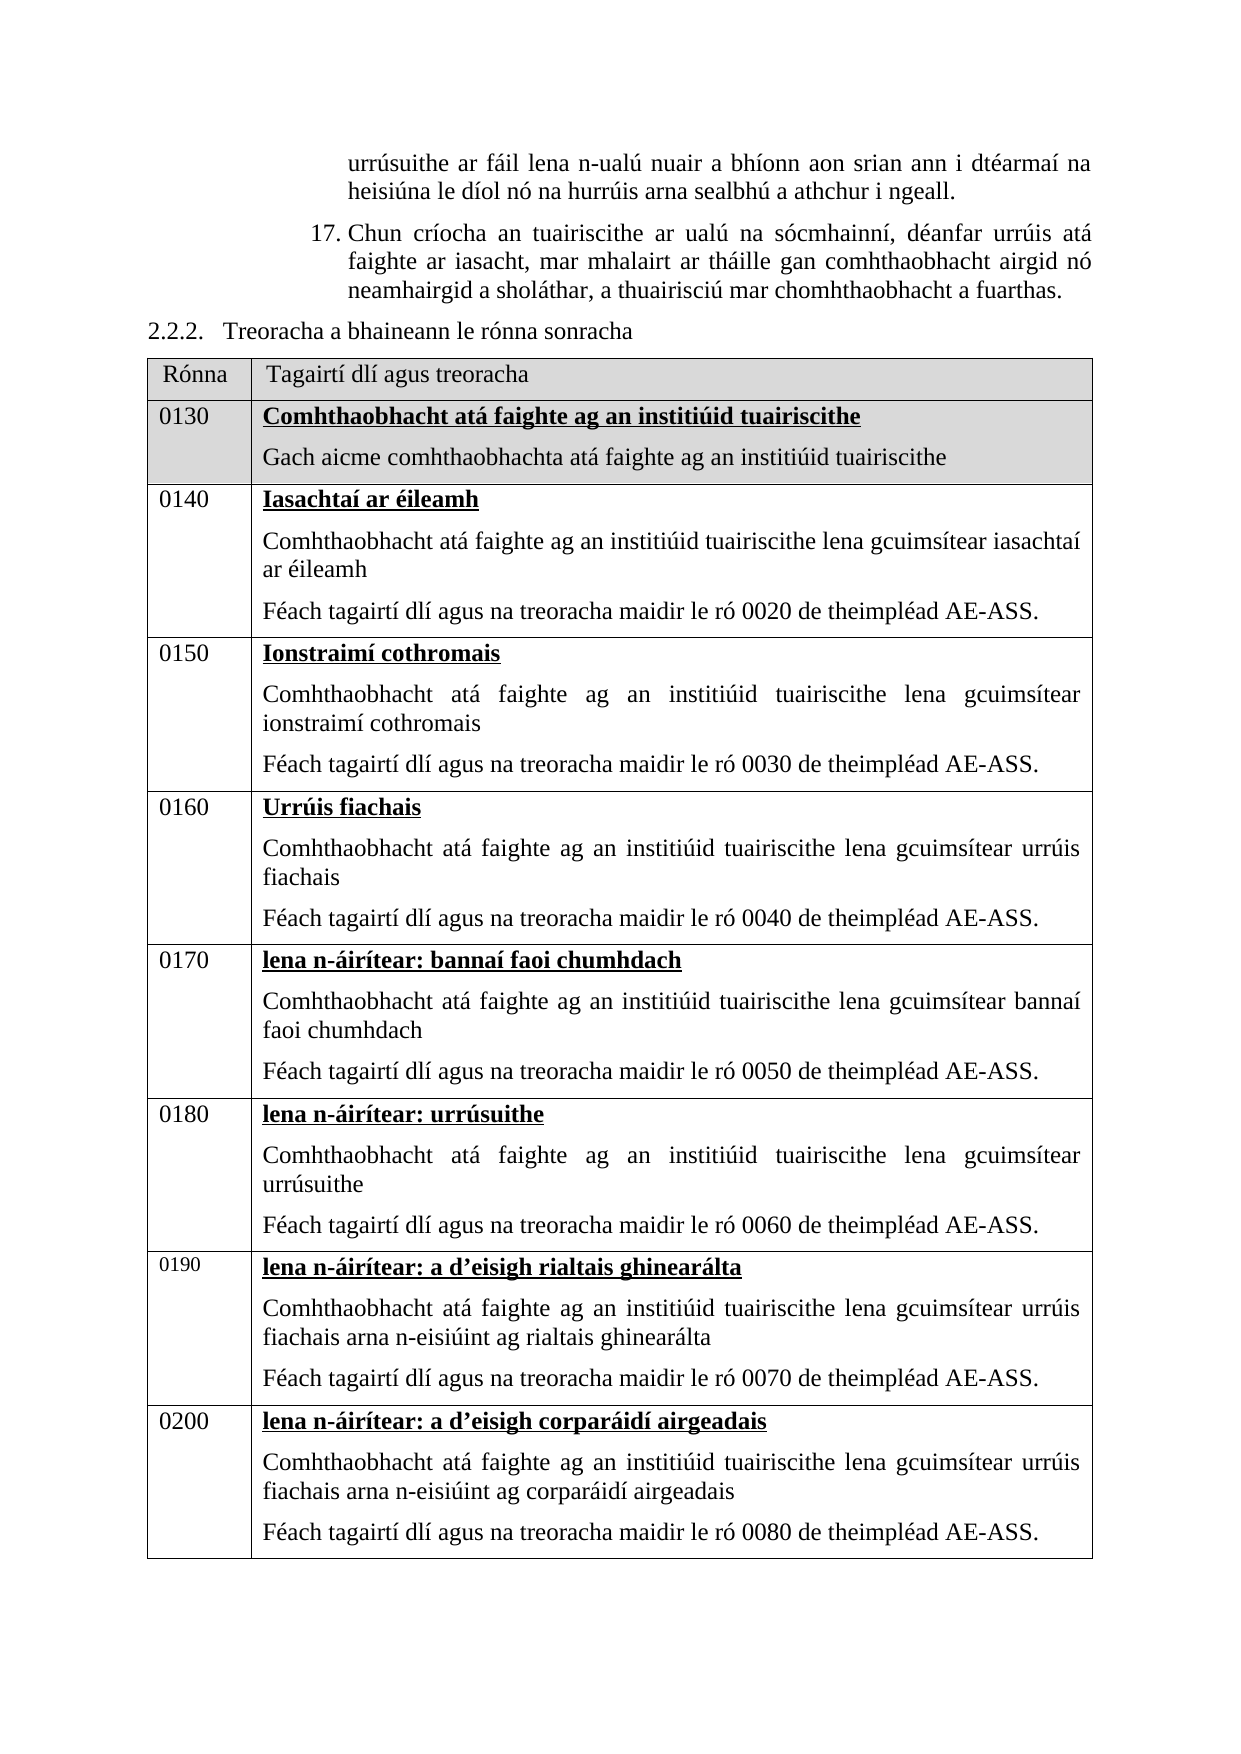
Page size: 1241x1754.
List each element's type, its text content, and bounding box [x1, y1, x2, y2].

table_cell lena n-áirítear: bannaí faoi chumhdach Comhthaobhacht atá faighte ag an institiúid tuairiscithe lena gcuimsítear bannaí faoi chumhdach Féach tagairtí dlí agus na treoracha maidir le ró 0050 de theimpléad AE-ASS. [252, 945, 1092, 1098]
table_cell Comhthaobhacht atá faighte ag an institiúid tuairiscithe Gach aicme comhthaobhachta atá faighte ag an institiúid tuairiscithe [252, 401, 1092, 483]
table_cell Urrúis fiachais Comhthaobhacht atá faighte ag an institiúid tuairiscithe lena gcuimsítear urrúis fiachais Féach tagairtí dlí agus na treoracha maidir le ró 0040 de theimpléad AE-ASS. [252, 792, 1092, 944]
table_cell 0150 [148, 638, 251, 791]
table_header Tagairtí dlí agus treoracha [252, 359, 1092, 400]
table_cell 0200 [148, 1406, 251, 1558]
table_cell 0130 [148, 401, 251, 483]
table_cell 0160 [148, 792, 251, 944]
text Chun críocha an tuairiscithe ar ualú na sócmhainní, déanfar urrúis atá faighte ar iasacht, mar mhalairt ar tháille gan comhthaobhacht airgid nó neamhairgid a sholáthar, a thuairisciú mar chomhthaobhacht a fuarthas. [310, 218, 1093, 304]
table_header Rónna [148, 359, 251, 400]
table_cell 0180 [148, 1099, 251, 1251]
table_cell lena n-áirítear: a d’eisigh corparáidí airgeadais Comhthaobhacht atá faighte ag an institiúid tuairiscithe lena gcuimsítear urrúis fiachais arna n-eisiúint ag corparáidí airgeadais Féach tagairtí dlí agus na treoracha maidir le ró 0080 de theimpléad AE-ASS. [252, 1406, 1092, 1558]
table_cell lena n-áirítear: urrúsuithe Comhthaobhacht atá faighte ag an institiúid tuairiscithe lena gcuimsítear urrúsuithe Féach tagairtí dlí agus na treoracha maidir le ró 0060 de theimpléad AE-ASS. [252, 1099, 1092, 1251]
list Treoracha a bhaineann le rónna sonracha [148, 316, 1093, 345]
table_cell 0170 [148, 945, 251, 1098]
table_cell Iasachtaí ar éileamh Comhthaobhacht atá faighte ag an institiúid tuairiscithe lena gcuimsítear iasachtaí ar éileamh Féach tagairtí dlí agus na treoracha maidir le ró 0020 de theimpléad AE-ASS. [252, 485, 1092, 637]
table_cell Ionstraimí cothromais Comhthaobhacht atá faighte ag an institiúid tuairiscithe lena gcuimsítear ionstraimí cothromais Féach tagairtí dlí agus na treoracha maidir le ró 0030 de theimpléad AE-ASS. [252, 638, 1092, 791]
table_cell lena n-áirítear: a d’eisigh rialtais ghinearálta Comhthaobhacht atá faighte ag an institiúid tuairiscithe lena gcuimsítear urrúis fiachais arna n-eisiúint ag rialtais ghinearálta Féach tagairtí dlí agus na treoracha maidir le ró 0070 de theimpléad AE-ASS. [252, 1252, 1092, 1405]
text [310, 148, 1093, 205]
table_cell 0190 [148, 1252, 251, 1405]
table_cell 0140 [148, 485, 251, 637]
